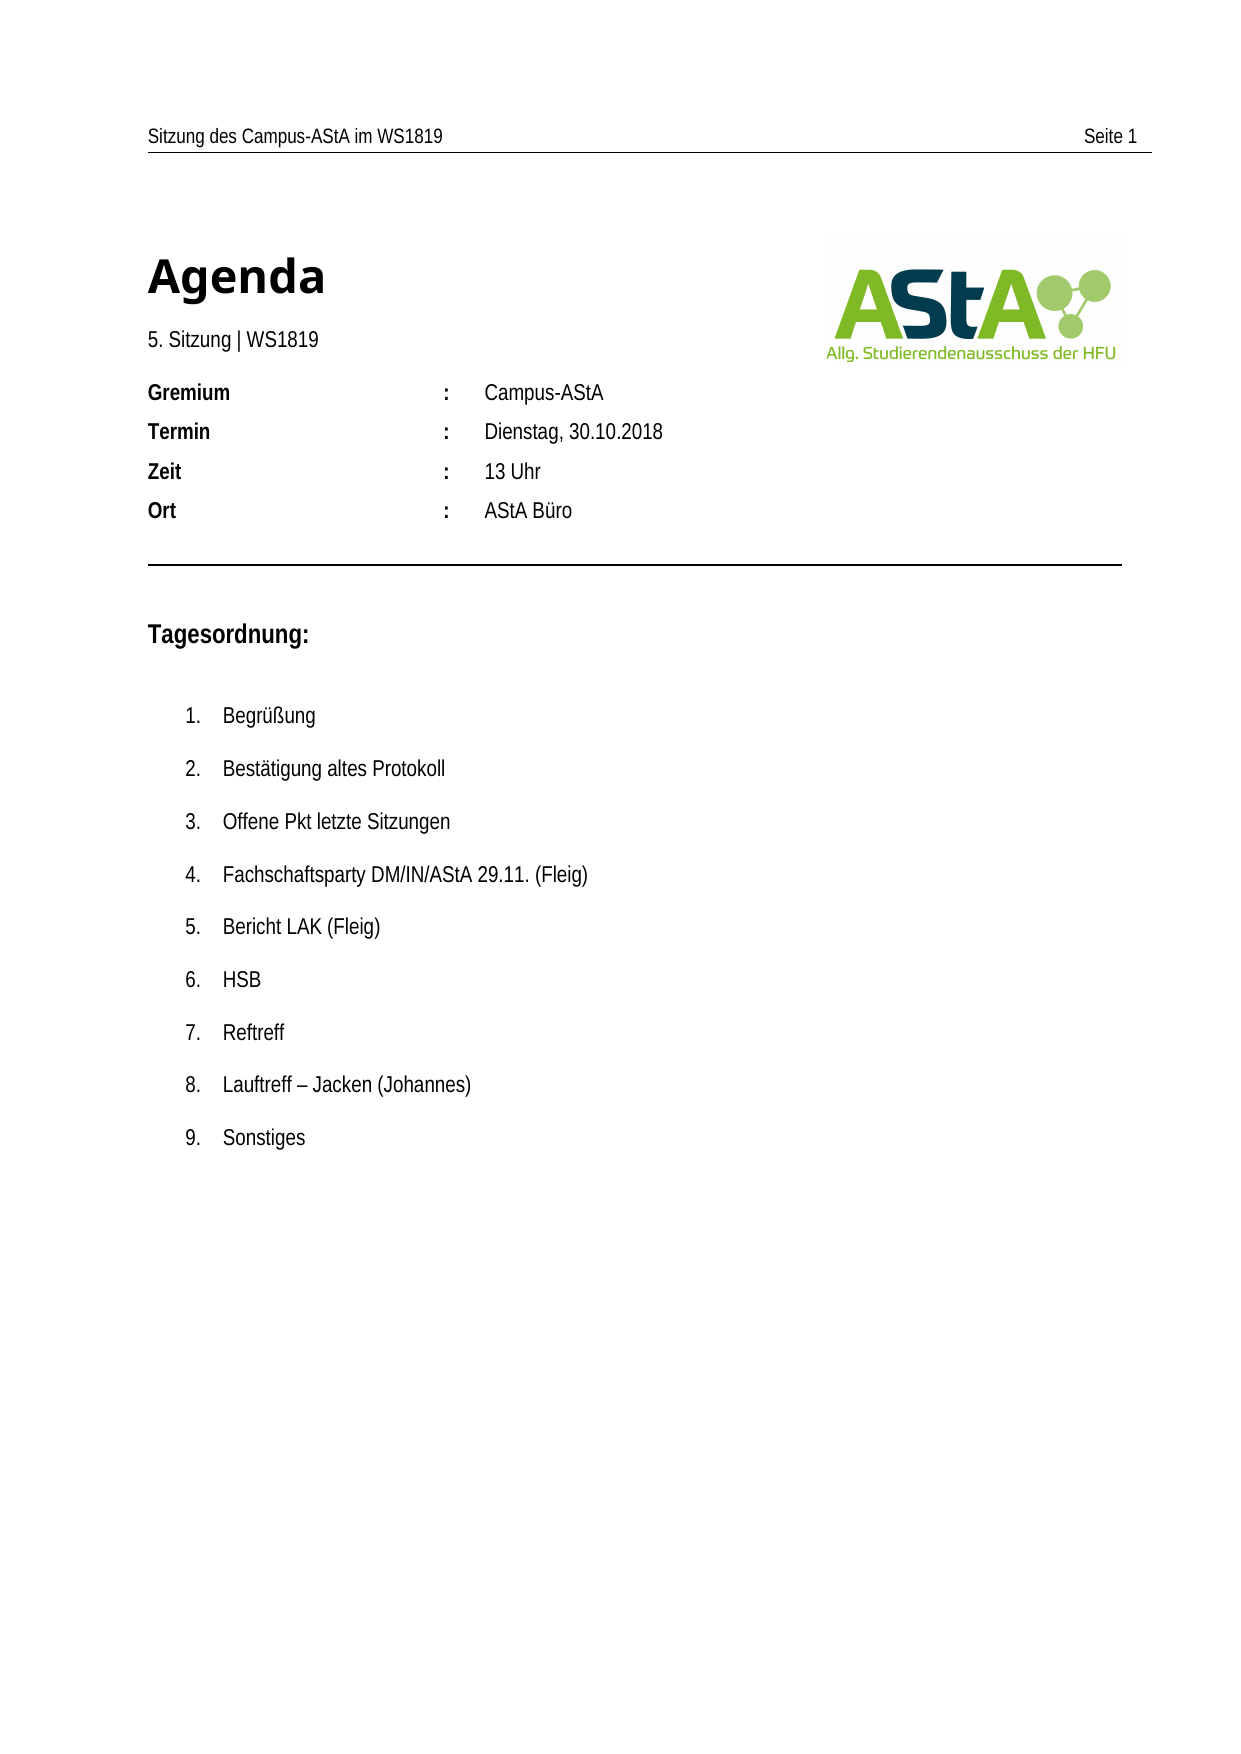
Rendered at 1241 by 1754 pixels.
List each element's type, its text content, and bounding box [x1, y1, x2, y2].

text Termin : Dienstag, 30.10.2018 [148, 418, 1122, 444]
text Agenda [148, 243, 826, 307]
text 5. Sitzung | WS1819 [148, 326, 826, 352]
list Sonstiges [185, 1124, 1122, 1150]
list Bestätigung altes Protokoll [185, 755, 1122, 781]
text Gremium : Campus-AStA [148, 379, 1122, 405]
text Ort : AStA Büro [148, 497, 1122, 523]
text Zeit : 13 Uhr [148, 458, 1122, 484]
text Tagesordnung: [148, 619, 1122, 650]
list Reftreff [185, 1019, 1122, 1045]
list HSB [185, 966, 1122, 992]
list Lauftreff – Jacken (Johannes) [185, 1071, 1122, 1098]
list Bericht LAK (Fleig) [185, 913, 1122, 939]
list Offene Pkt letzte Sitzungen [185, 808, 1122, 834]
list Fachschaftsparty DM/IN/AStA 29.11. (Fleig) [185, 861, 1122, 887]
list Begrüßung [185, 702, 1122, 729]
picture [826, 232, 1129, 362]
